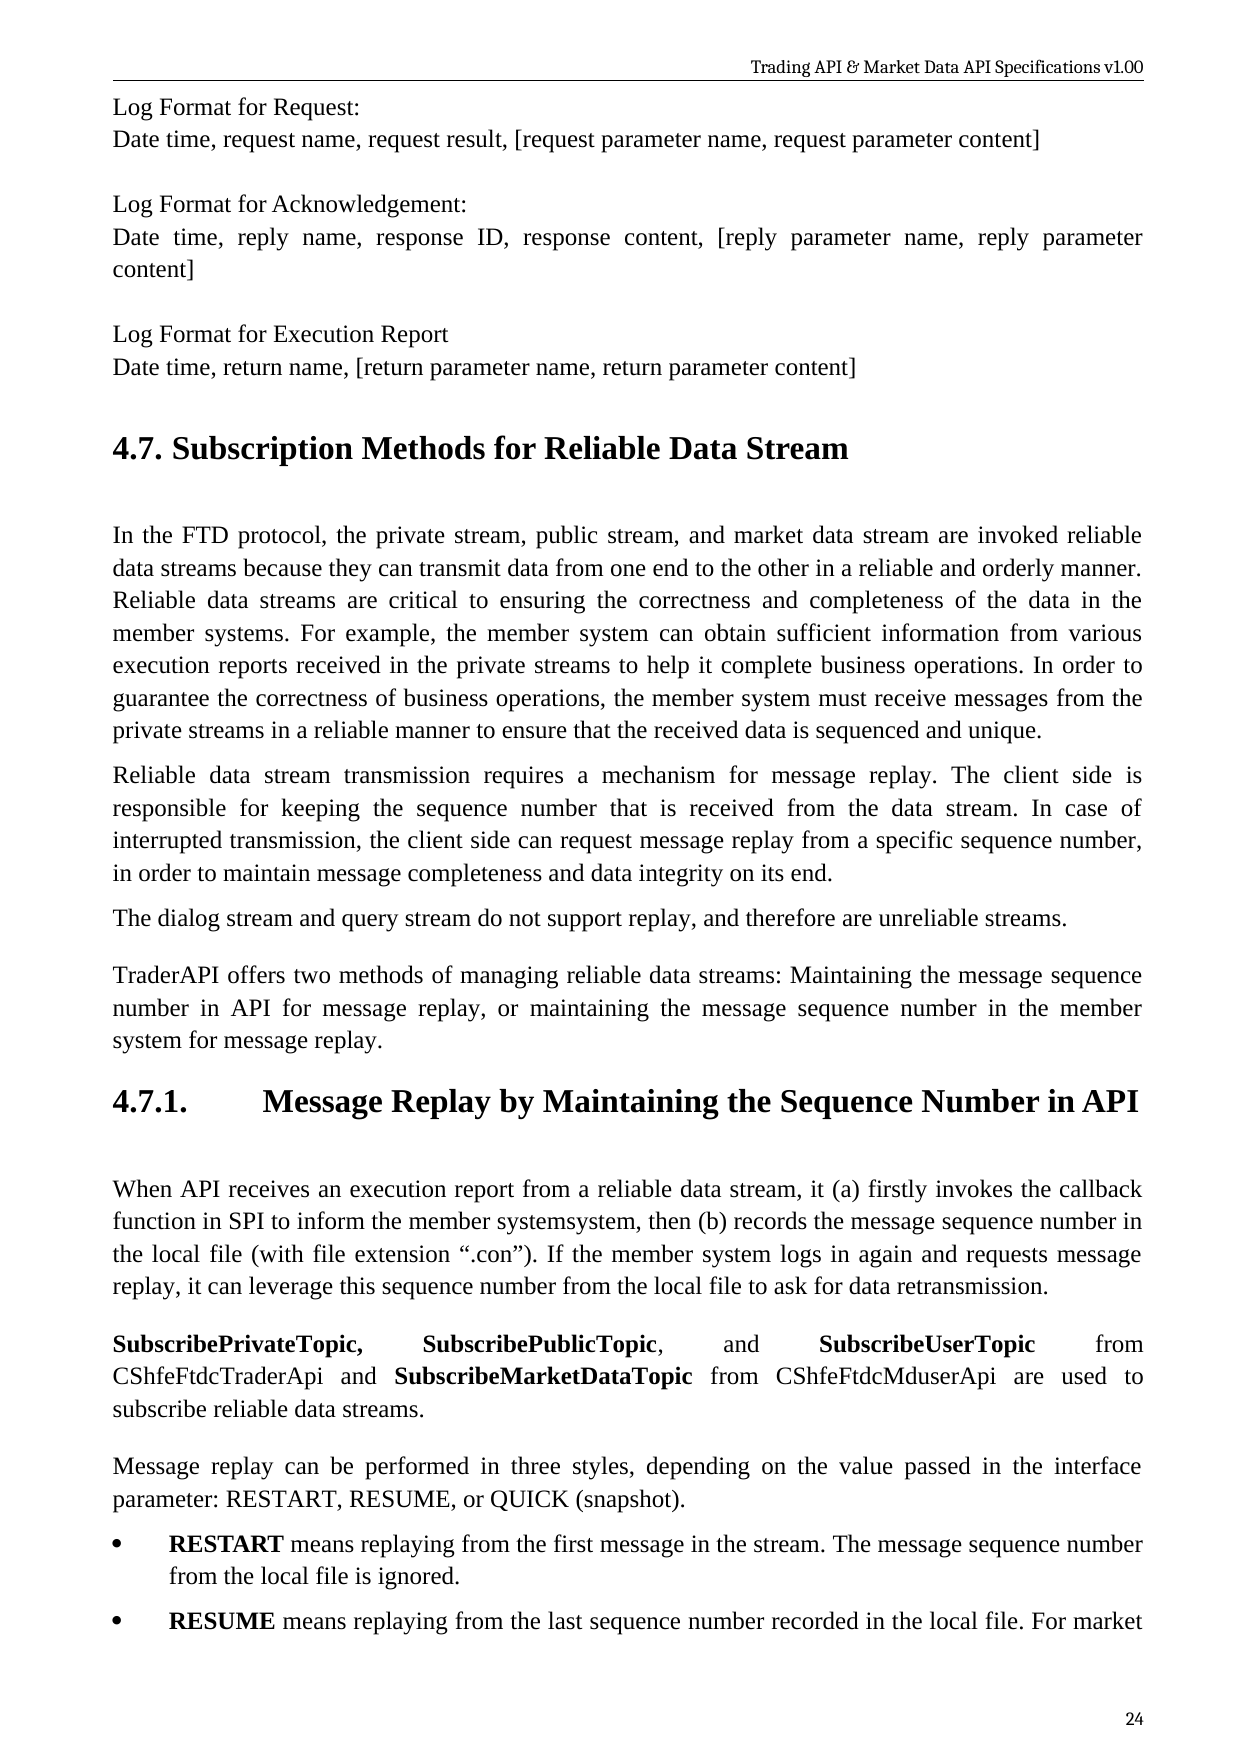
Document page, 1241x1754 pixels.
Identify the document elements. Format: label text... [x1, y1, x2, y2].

text TraderAPI offers two methods of managing reliable data streams: Maintaining the message sequence number in API for message replay, or maintaining the message sequence number in the member system for message replay. [112, 958, 1144, 1056]
text Log Format for Request: [112, 90, 1144, 123]
text Date time, return name, [return parameter name, return parameter content] [112, 350, 1144, 383]
text In the FTD protocol, the private stream, public stream, and market data stream are invoked reliable data streams because they can transmit data from one end to the other in a reliable and orderly manner. Reliable data streams are critical to ensuring the correctness and completeness of the data in the member systems. For example, the member system can obtain sufficient information from various execution reports received in the private streams to help it complete business operations. In order to guarantee the correctness of business operations, the member system must receive messages from the private streams in a reliable manner to ensure that the received data is sequenced and unique. [112, 518, 1144, 746]
text Log Format for Execution Report [112, 318, 1144, 350]
text Message replay can be performed in three styles, depending on the value passed in the interface parameter: RESTART, RESUME, or QUICK (snapshot). [112, 1449, 1144, 1514]
text Reliable data stream transmission requires a mechanism for message replay. The client side is responsible for keeping the sequence number that is received from the data stream. In case of interrupted transmission, the client side can request message replay from a specific sequence number, in order to maintain message completeness and data integrity on its end. [112, 758, 1144, 888]
text Date time, reply name, response ID, response content, [reply parameter name, reply parameter content] [112, 220, 1144, 285]
text When API receives an execution report from a reliable data stream, it (a) firstly invokes the callback function in SPI to inform the member systemsystem, then (b) records the message sequence number in the local file (with file extension “.con”). If the member system logs in again and requests message replay, it can leverage this sequence number from the local file to ask for data retransmission. [112, 1172, 1144, 1302]
subtitle Subscription Methods for Reliable Data Stream [112, 415, 1144, 480]
text SubscribePrivateTopic, SubscribePublicTopic, and SubscribeUserTopic from CShfeFtdcTraderApi and SubscribeMarketDataTopic from CShfeFtdcMduserApi are used to subscribe reliable data streams. [112, 1327, 1144, 1424]
list RESTART means replaying from the first message in the stream. The message sequence number from the local file is ignored. [112, 1527, 1144, 1592]
subtitle Message Replay by Maintaining the Sequence Number in API [112, 1068, 1144, 1133]
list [112, 1604, 1144, 1637]
text Date time, request name, request result, [request parameter name, request parameter content] [112, 123, 1144, 155]
text The dialog stream and query stream do not support replay, and therefore are unreliable streams. [112, 901, 1144, 933]
text Log Format for Acknowledgement: [112, 188, 1144, 220]
